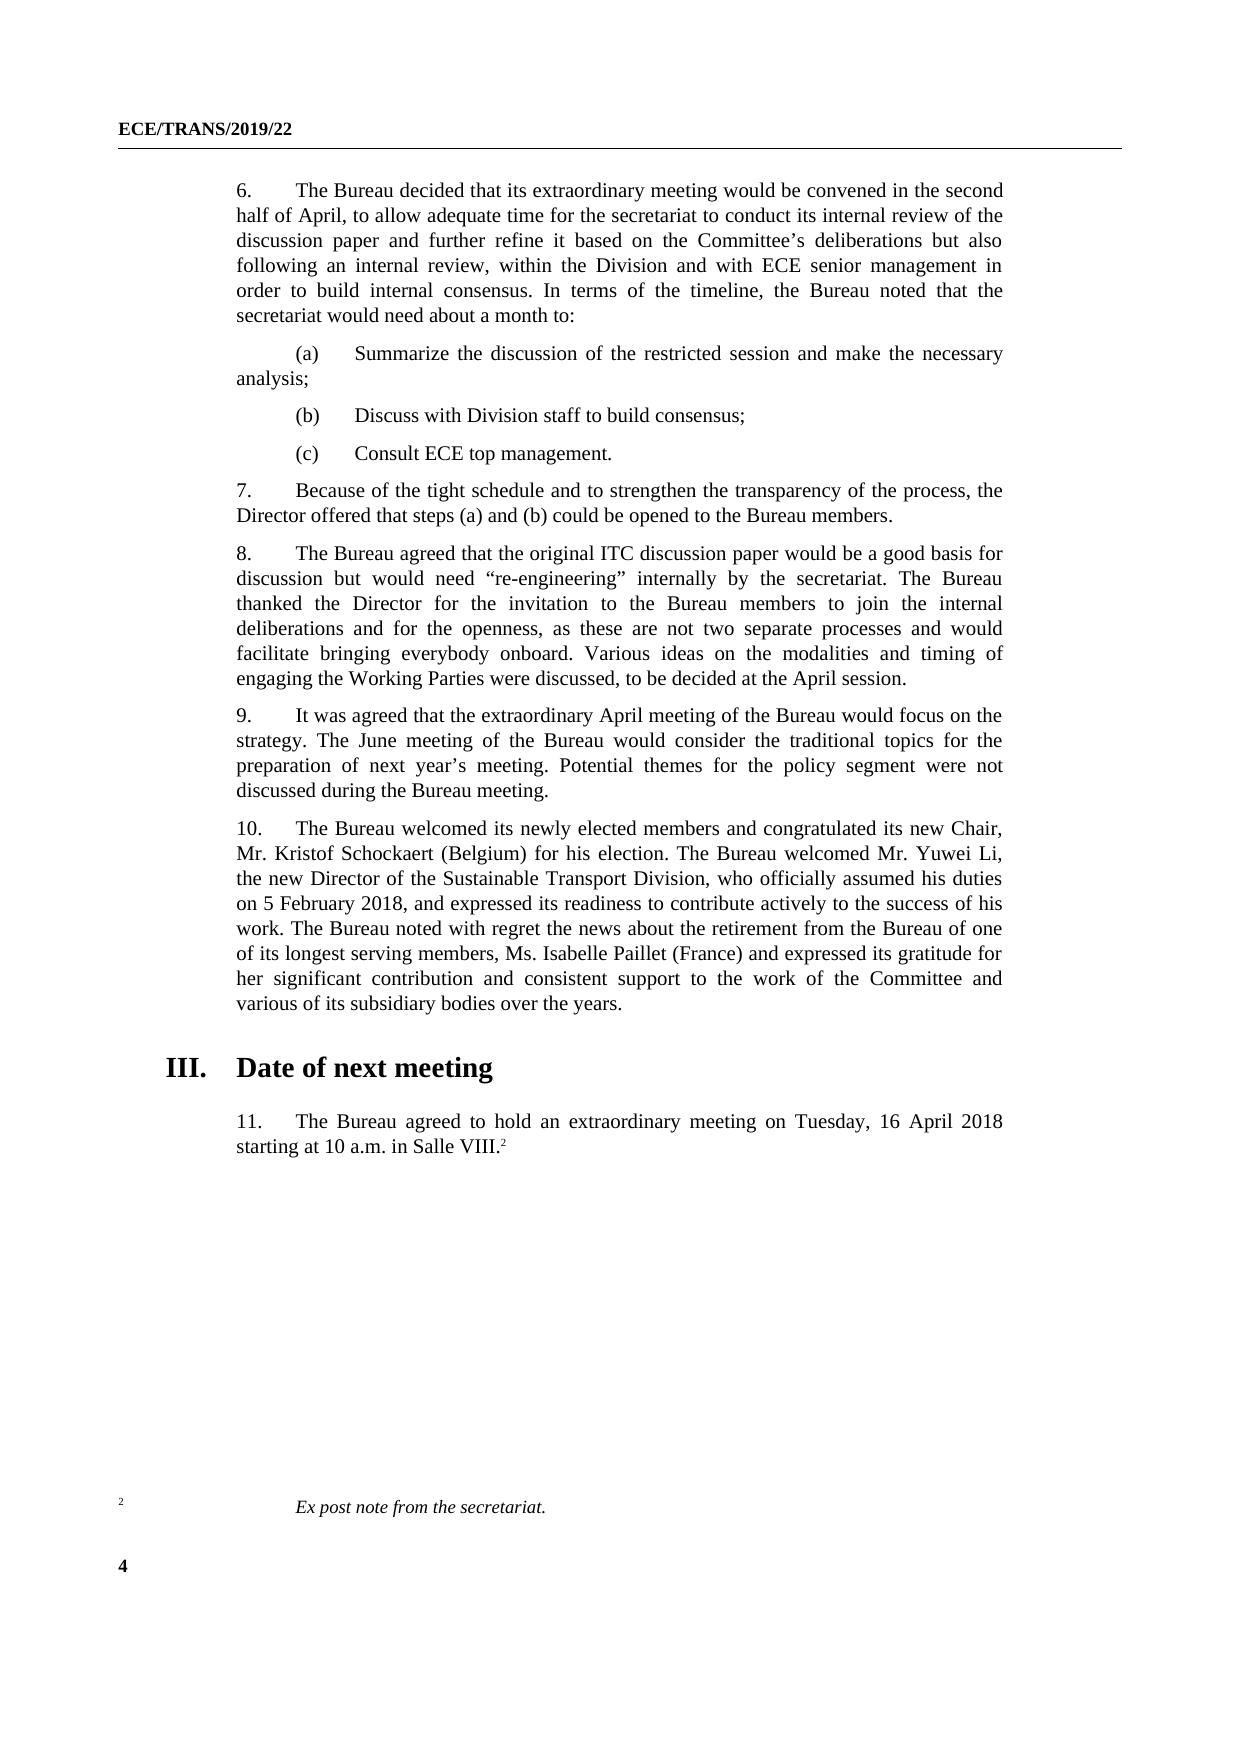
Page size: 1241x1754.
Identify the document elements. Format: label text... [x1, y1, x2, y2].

text (b) Discuss with Division staff to build consensus; [236, 402, 1004, 427]
text III. Date of next meeting [118, 1052, 1004, 1083]
text (a) Summarize the discussion of the restricted session and make the necessary analysis; [236, 340, 1004, 390]
text (c) Consult ECE top management. [236, 440, 1004, 465]
text 8. The Bureau agreed that the original ITC discussion paper would be a good basis for discussion but would need “re-engineering” internally by the secretariat. The Bureau thanked the Director for the invitation to the Bureau members to join the internal deliberations and for the openness, as these are not two separate processes and would facilitate bringing everybody onboard. Various ideas on the modalities and timing of engaging the Working Parties were discussed, to be decided at the April session. [236, 540, 1004, 690]
text 10. The Bureau welcomed its newly elected members and congratulated its new Chair, Mr. Kristof Schockaert (Belgium) for his election. The Bureau welcomed Mr. Yuwei Li, the new Director of the Sustainable Transport Division, who officially assumed his duties on 5 February 2018, and expressed its readiness to contribute actively to the success of his work. The Bureau noted with regret the news about the retirement from the Bureau of one of its longest serving members, Ms. Isabelle Paillet (France) and expressed its gratitude for her significant contribution and consistent support to the work of the Committee and various of its subsidiary bodies over the years. [236, 815, 1004, 1015]
text 6. The Bureau decided that its extraordinary meeting would be convened in the second half of April, to allow adequate time for the secretariat to conduct its internal review of the discussion paper and further refine it based on the Committee’s deliberations but also following an internal review, within the Division and with ECE senior management in order to build internal consensus. In terms of the timeline, the Bureau noted that the secretariat would need about a month to: [236, 177, 1004, 327]
text 7. Because of the tight schedule and to strengthen the transparency of the process, the Director offered that steps (a) and (b) could be opened to the Bureau members. [236, 477, 1004, 527]
text 9. It was agreed that the extraordinary April meeting of the Bureau would focus on the strategy. The June meeting of the Bureau would consider the traditional topics for the preparation of next year’s meeting. Potential themes for the policy segment were not discussed during the Bureau meeting. [236, 702, 1004, 802]
text 11. The Bureau agreed to hold an extraordinary meeting on Tuesday, 16 April 2018 starting at 10 a.m. in Salle VIII. [236, 1108, 1004, 1158]
